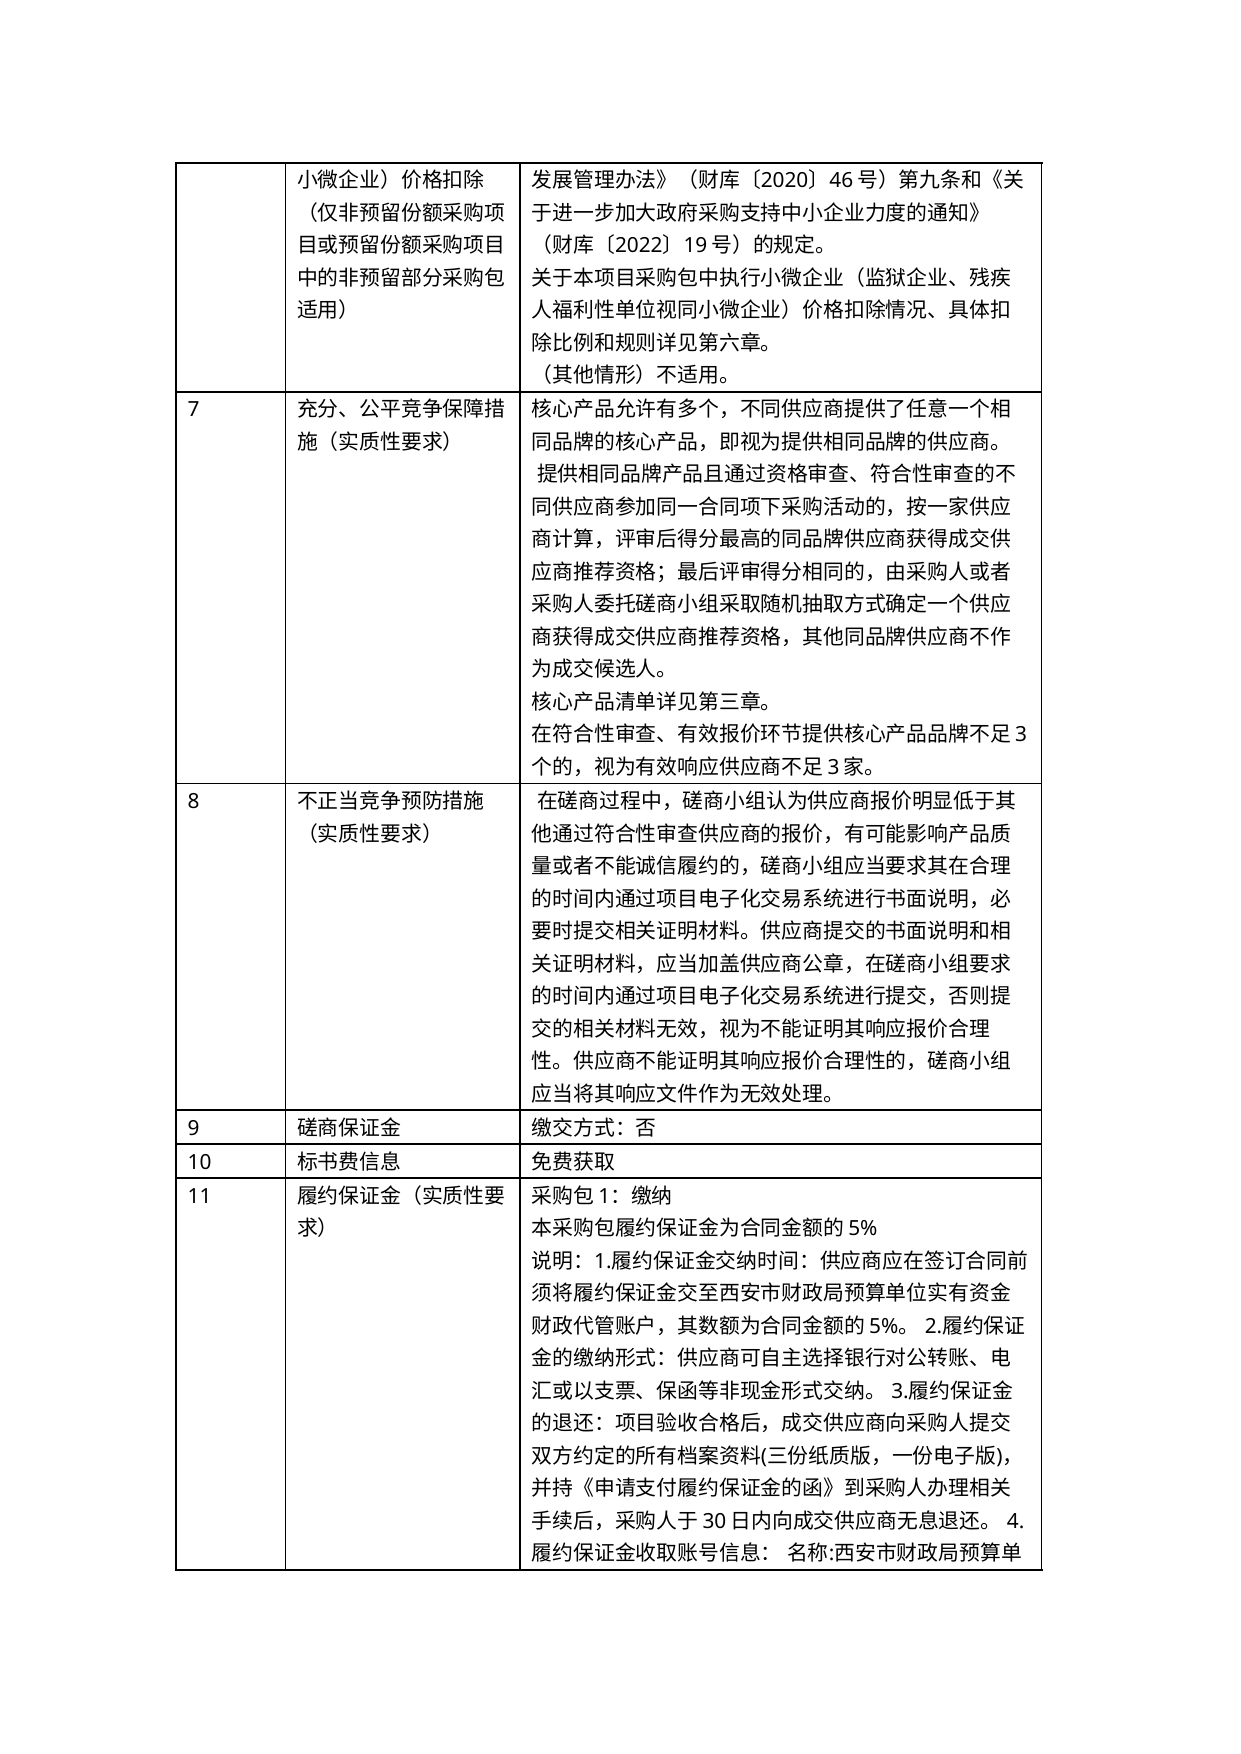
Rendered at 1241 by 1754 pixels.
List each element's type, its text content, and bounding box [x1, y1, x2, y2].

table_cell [521, 164, 1041, 391]
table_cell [521, 1179, 1041, 1569]
table_cell 不正当竞争预防措施（实质性要求） [286, 784, 519, 1109]
table_cell 9 [177, 1111, 285, 1143]
table_cell 履约保证金（实质性要求） [286, 1179, 519, 1569]
table_cell 标书费信息 [286, 1145, 519, 1177]
table_cell 免费获取 [521, 1145, 1041, 1177]
table_cell 充分、公平竞争保障措施（实质性要求） [286, 393, 519, 783]
table_cell 缴交方式：否 [521, 1111, 1041, 1143]
table_cell 8 [177, 784, 285, 1109]
table_cell 7 [177, 393, 285, 783]
table_cell 10 [177, 1145, 285, 1177]
table_cell 磋商保证金 [286, 1111, 519, 1143]
table_cell 6 [177, 164, 285, 391]
table_cell 核心产品允许有多个，不同供应商提供了任意一个相同品牌的核心产品，即视为提供相同品牌的供应商。 提供相同品牌产品且通过资格审查、符合性审查的不同供应商参加同一合同项下采购活动的，按一家供应商计算，评审后得分最高的同品牌供应商获得成交供应商推荐资格；最后评审得分相同的，由采购人或者采购人委托磋商小组采取随机抽取方式确定一个供应商获得成交供应商推荐资格，其他同品牌供应商不作为成交候选人。 核心产品清单详见第三章。 在符合性审查、有效报价环节提供核心产品品牌不足3个的，视为有效响应供应商不足3家。 [521, 393, 1041, 783]
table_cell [286, 164, 519, 391]
table_cell 在磋商过程中，磋商小组认为供应商报价明显低于其他通过符合性审查供应商的报价，有可能影响产品质量或者不能诚信履约的，磋商小组应当要求其在合理的时间内通过项目电子化交易系统进行书面说明，必要时提交相关证明材料。供应商提交的书面说明和相关证明材料，应当加盖供应商公章，在磋商小组要求的时间内通过项目电子化交易系统进行提交，否则提交的相关材料无效，视为不能证明其响应报价合理性。供应商不能证明其响应报价合理性的，磋商小组应当将其响应文件作为无效处理。 [521, 784, 1041, 1109]
table_cell 11 [177, 1179, 285, 1569]
